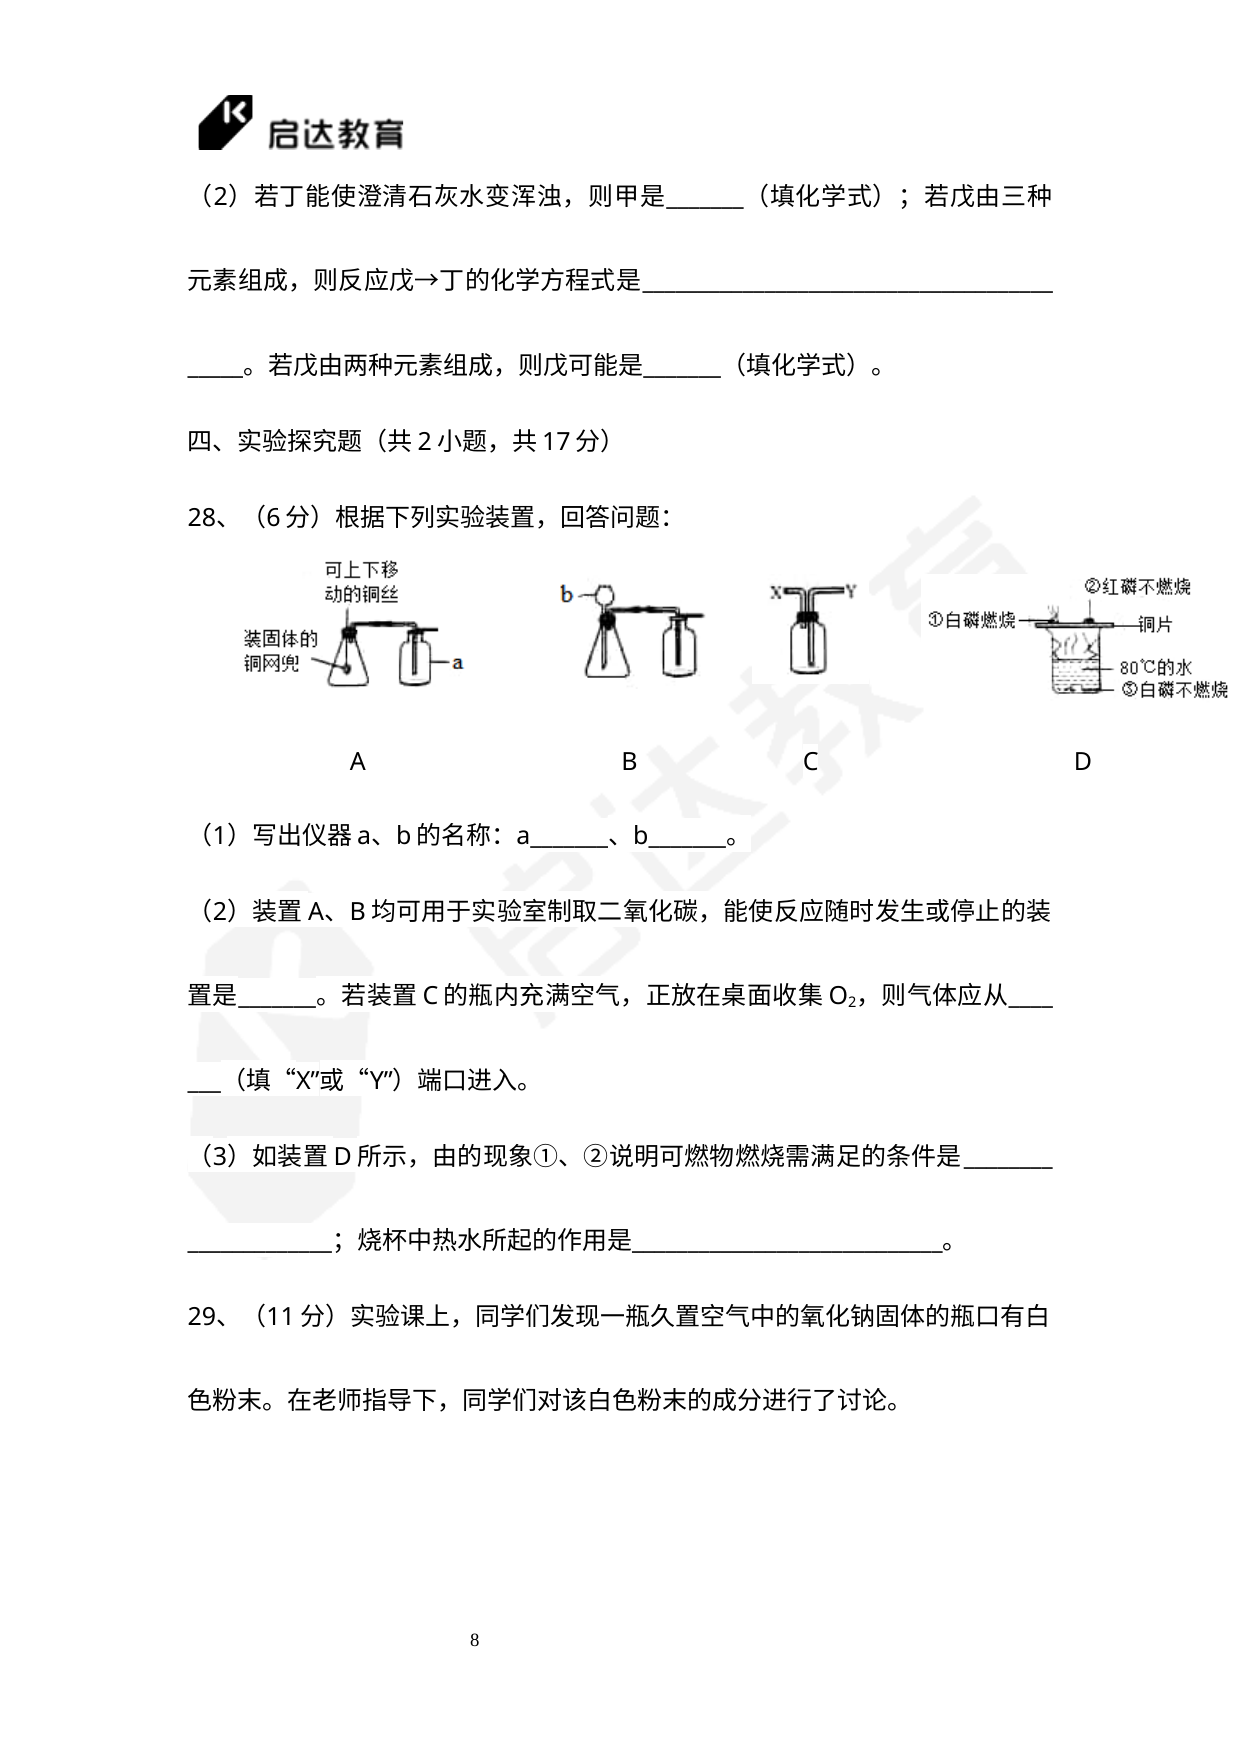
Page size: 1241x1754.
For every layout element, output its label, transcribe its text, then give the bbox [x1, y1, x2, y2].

text （1）写出仪器a、b的名称：a_______、b_______。 [187, 801, 1053, 866]
text （3）如装置D所示，由的现象①、②说明可燃物燃烧需满足的条件是_____________________；烧杯中热水所起的作用是____________________________。 [187, 1122, 1053, 1271]
text 28、（6分）根据下列实验装置，回答问题： [187, 483, 1053, 548]
table_header [720, 559, 901, 728]
text 四、实验探究题（共2小题，共17分） [187, 407, 1053, 472]
picture [550, 574, 721, 689]
text 29、（11分）实验课上，同学们发现一瓶久置空气中的氧化钠固体的瓶口有白色粉末。在老师指导下，同学们对该白色粉末的成分进行了讨论。 [187, 1282, 1053, 1431]
picture [232, 558, 483, 695]
table_header [901, 559, 1240, 728]
table_cell D [901, 729, 1240, 801]
picture [198, 95, 404, 150]
table_header [539, 559, 720, 728]
table_cell C [720, 729, 901, 801]
table_header [176, 559, 539, 728]
table_cell B [539, 729, 720, 801]
table_cell A [176, 729, 539, 801]
picture [921, 574, 1241, 705]
picture [752, 574, 870, 684]
text （2）若丁能使澄清石灰水变浑浊，则甲是_______（填化学式）；若戊由三种元素组成，则反应戊→丁的化学方程式是__________________________________________。若戊由两种元素组成，则戊可能是_______（填化学式）。 [187, 162, 1053, 396]
text （2）装置A、B均可用于实验室制取二氧化碳，能使反应随时发生或停止的装置是_______。若装置C的瓶内充满空气，正放在桌面收集O2，则气体应从_______（填“X”或“Y”）端口进入。 [187, 877, 1053, 1111]
